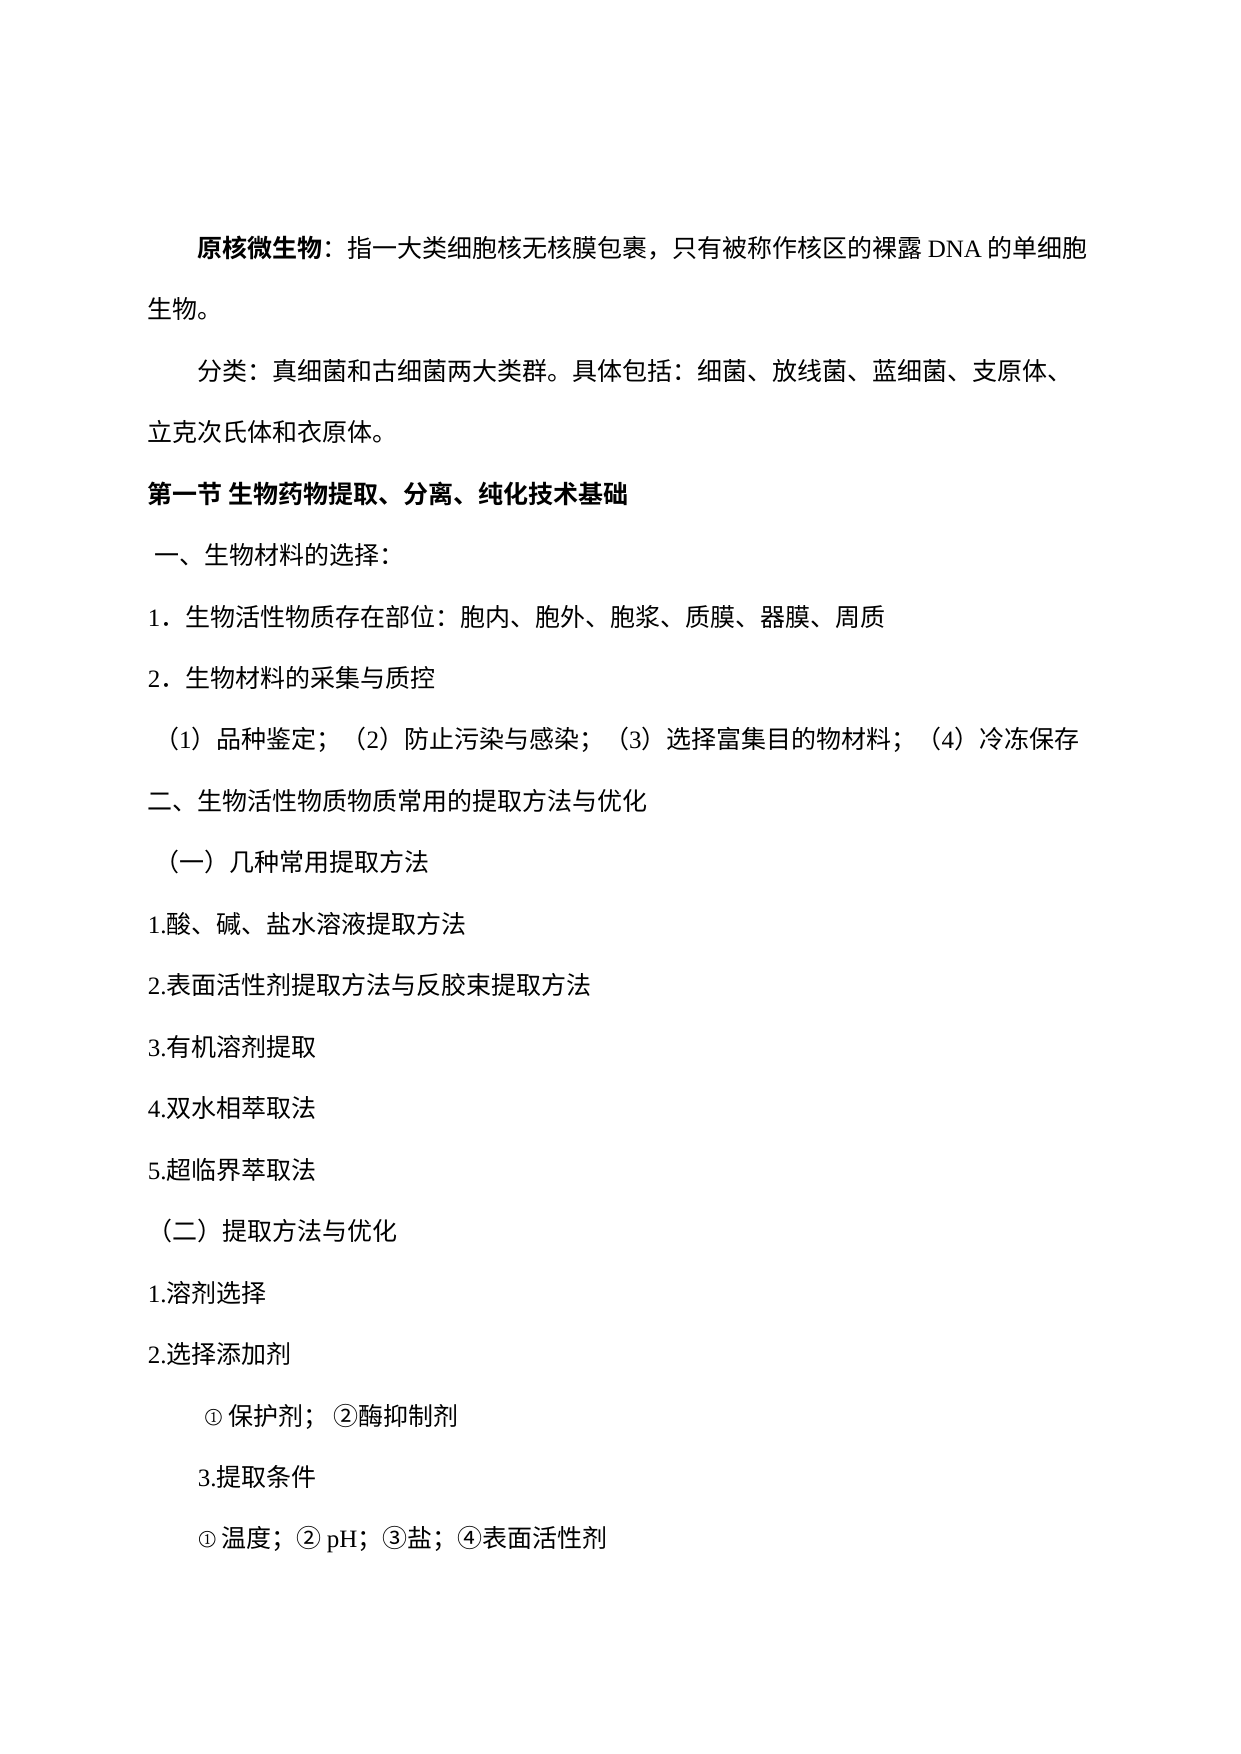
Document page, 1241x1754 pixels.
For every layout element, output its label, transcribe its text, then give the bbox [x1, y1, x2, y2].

text 5.超临界萃取法 [148, 1138, 1092, 1199]
text 2．生物材料的采集与质控 [148, 646, 1092, 707]
text 一、生物材料的选择： [148, 523, 1092, 584]
text 2.选择添加剂 [148, 1322, 1092, 1383]
text ①温度；②pH；③盐；④表面活性剂 [148, 1506, 1092, 1568]
text （二）提取方法与优化 [148, 1199, 1092, 1261]
text 3.提取条件 [148, 1445, 1092, 1506]
text 分类：真细菌和古细菌两大类群。具体包括：细菌、放线菌、蓝细菌、支原体、立克次氏体和衣原体。 [148, 339, 1092, 462]
text 4.双水相萃取法 [148, 1076, 1092, 1138]
text 第一节 生物药物提取、分离、纯化技术基础 [148, 462, 1092, 523]
text 3.有机溶剂提取 [148, 1015, 1092, 1076]
text 2.表面活性剂提取方法与反胶束提取方法 [148, 953, 1092, 1015]
text ①保护剂； ②酶抑制剂 [148, 1383, 1092, 1445]
text （1）品种鉴定；（2）防止污染与感染；（3）选择富集目的物材料；（4）冷冻保存 [148, 707, 1092, 769]
text 1.溶剂选择 [148, 1261, 1092, 1322]
text 二、生物活性物质物质常用的提取方法与优化 [148, 769, 1092, 830]
text 原核微生物：指一大类细胞核无核膜包裹，只有被称作核区的裸露DNA的单细胞生物。 [148, 216, 1092, 339]
text （一）几种常用提取方法 [148, 830, 1092, 892]
text 1．生物活性物质存在部位：胞内、胞外、胞浆、质膜、器膜、周质 [148, 584, 1092, 646]
text 1.酸、碱、盐水溶液提取方法 [148, 892, 1092, 953]
